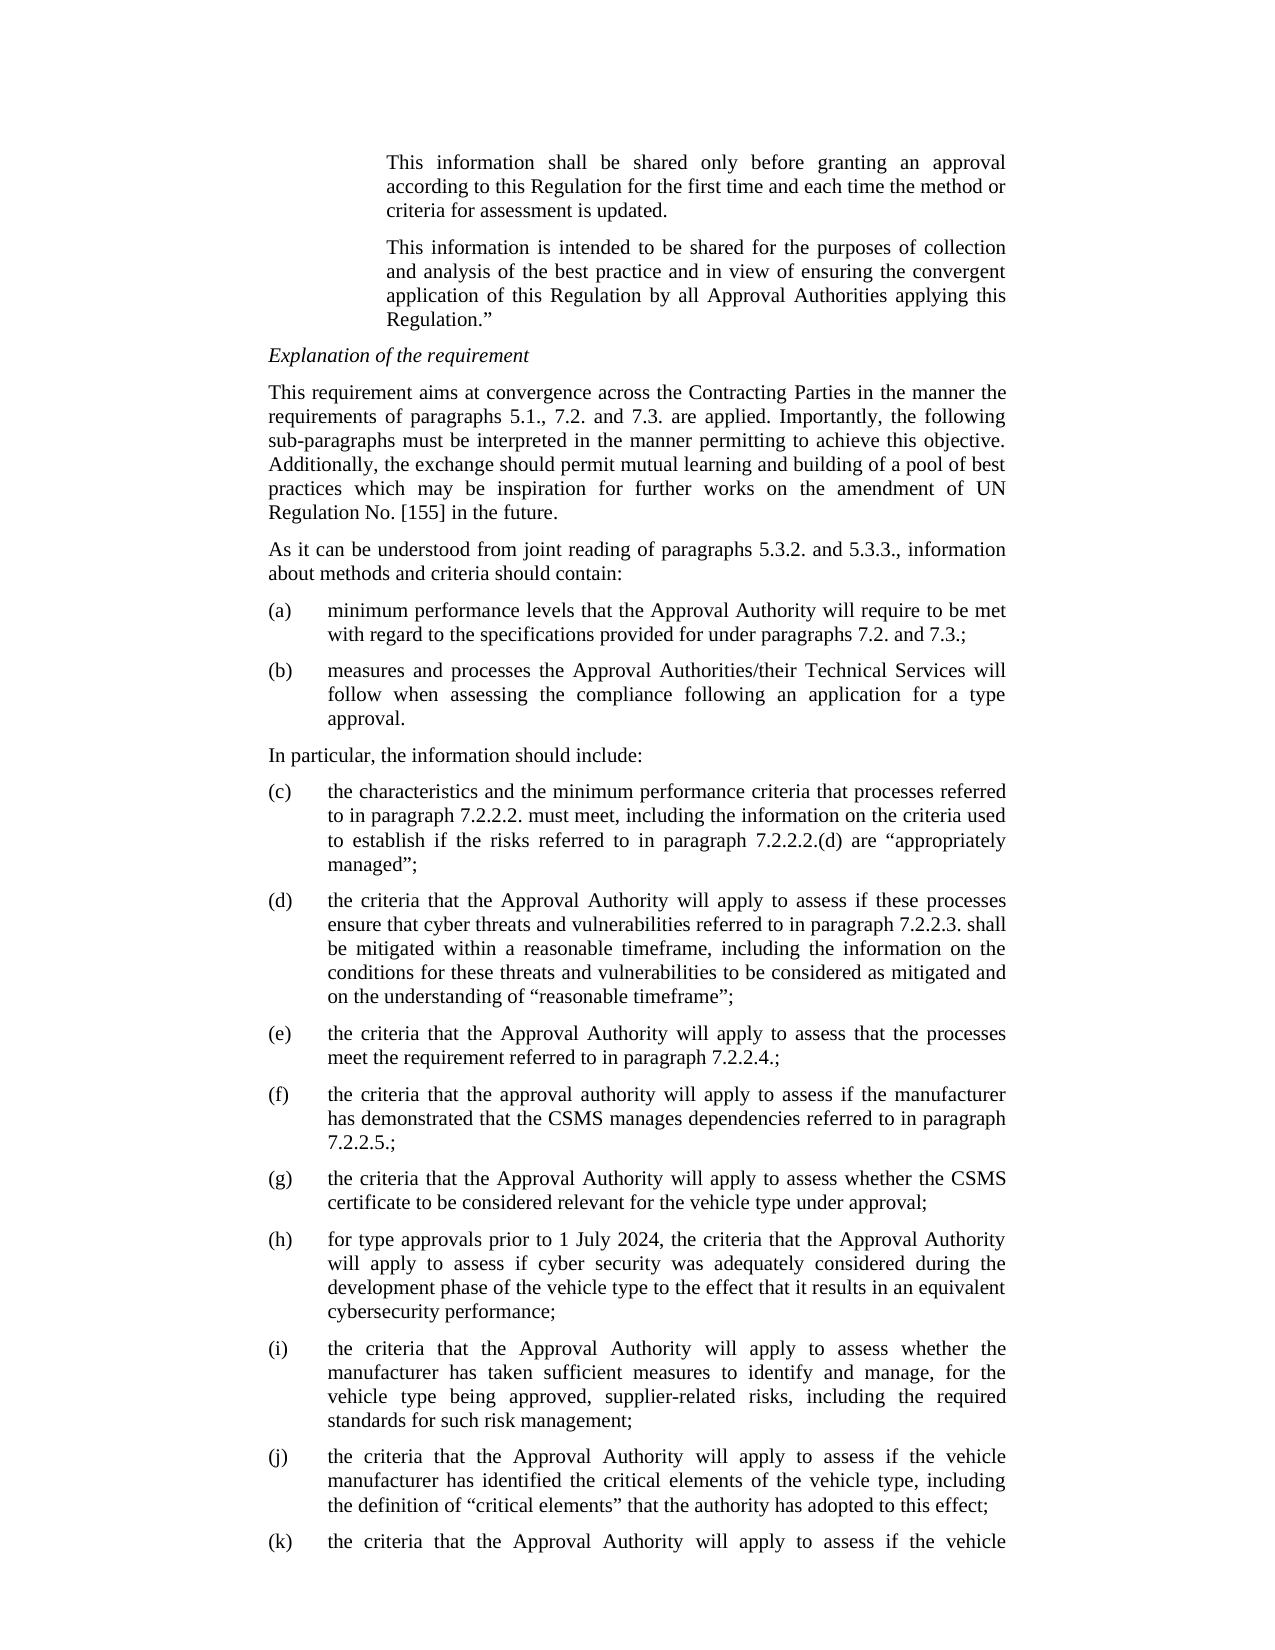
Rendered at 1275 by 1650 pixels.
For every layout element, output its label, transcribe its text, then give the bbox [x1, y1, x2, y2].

text (g) the criteria that the Approval Authority will apply to assess whether the CSMS certificate to be considered relevant for the vehicle type under approval; [268, 1166, 1007, 1214]
text (j) the criteria that the Approval Authority will apply to assess if the vehicle manufacturer has identified the critical elements of the vehicle type, including the definition of “critical elements” that the authority has adopted to this effect; [268, 1444, 1007, 1517]
text (c) the characteristics and the minimum performance criteria that processes referred to in paragraph 7.2.2.2. must meet, including the information on the criteria used to establish if the risks referred to in paragraph 7.2.2.2.(d) are “appropriately managed”; [268, 779, 1007, 876]
text As it can be understood from joint reading of paragraphs 5.3.2. and 5.3.3., information about methods and criteria should contain: [150, 537, 1007, 585]
text This information shall be shared only before granting an approval according to this Regulation for the first time and each time the method or criteria for assessment is updated. [386, 150, 1007, 222]
text (h) for type approvals prior to 1 July 2024, the criteria that the Approval Authority will apply to assess if cyber security was adequately considered during the development phase of the vehicle type to the effect that it results in an equivalent cybersecurity performance; [268, 1227, 1007, 1323]
text (b) measures and processes the Approval Authorities/their Technical Services will follow when assessing the compliance following an application for a type approval. [268, 658, 1007, 730]
text (i) the criteria that the Approval Authority will apply to assess whether the manufacturer has taken sufficient measures to identify and manage, for the vehicle type being approved, supplier-related risks, including the required standards for such risk management; [268, 1336, 1007, 1432]
text (a) minimum performance levels that the Approval Authority will require to be met with regard to the specifications provided for under paragraphs 7.2. and 7.3.; [268, 597, 1007, 646]
text (d) the criteria that the Approval Authority will apply to assess if these processes ensure that cyber threats and vulnerabilities referred to in paragraph 7.2.2.3. shall be mitigated within a reasonable timeframe, including the information on the conditions for these threats and vulnerabilities to be considered as mitigated and on the understanding of “reasonable timeframe”; [268, 888, 1007, 1008]
text This requirement aims at convergence across the Contracting Parties in the manner the requirements of paragraphs 5.1., 7.2. and 7.3. are applied. Importantly, the following sub-paragraphs must be interpreted in the manner permitting to achieve this objective. Additionally, the exchange should permit mutual learning and building of a pool of best practices which may be inspiration for further works on the amendment of UN Regulation No. [155] in the future. [150, 380, 1007, 524]
text In particular, the information should include: [268, 743, 1007, 767]
text Explanation of the requirement [268, 343, 1007, 367]
text (e) the criteria that the Approval Authority will apply to assess that the processes meet the requirement referred to in paragraph 7.2.2.4.; [268, 1021, 1007, 1069]
text (f) the criteria that the approval authority will apply to assess if the manufacturer has demonstrated that the CSMS manages dependencies referred to in paragraph 7.2.2.5.; [268, 1082, 1007, 1154]
text This information is intended to be shared for the purposes of collection and analysis of the best practice and in view of ensuring the convergent application of this Regulation by all Approval Authorities applying this Regulation.” [386, 235, 1007, 331]
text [268, 1529, 1007, 1553]
